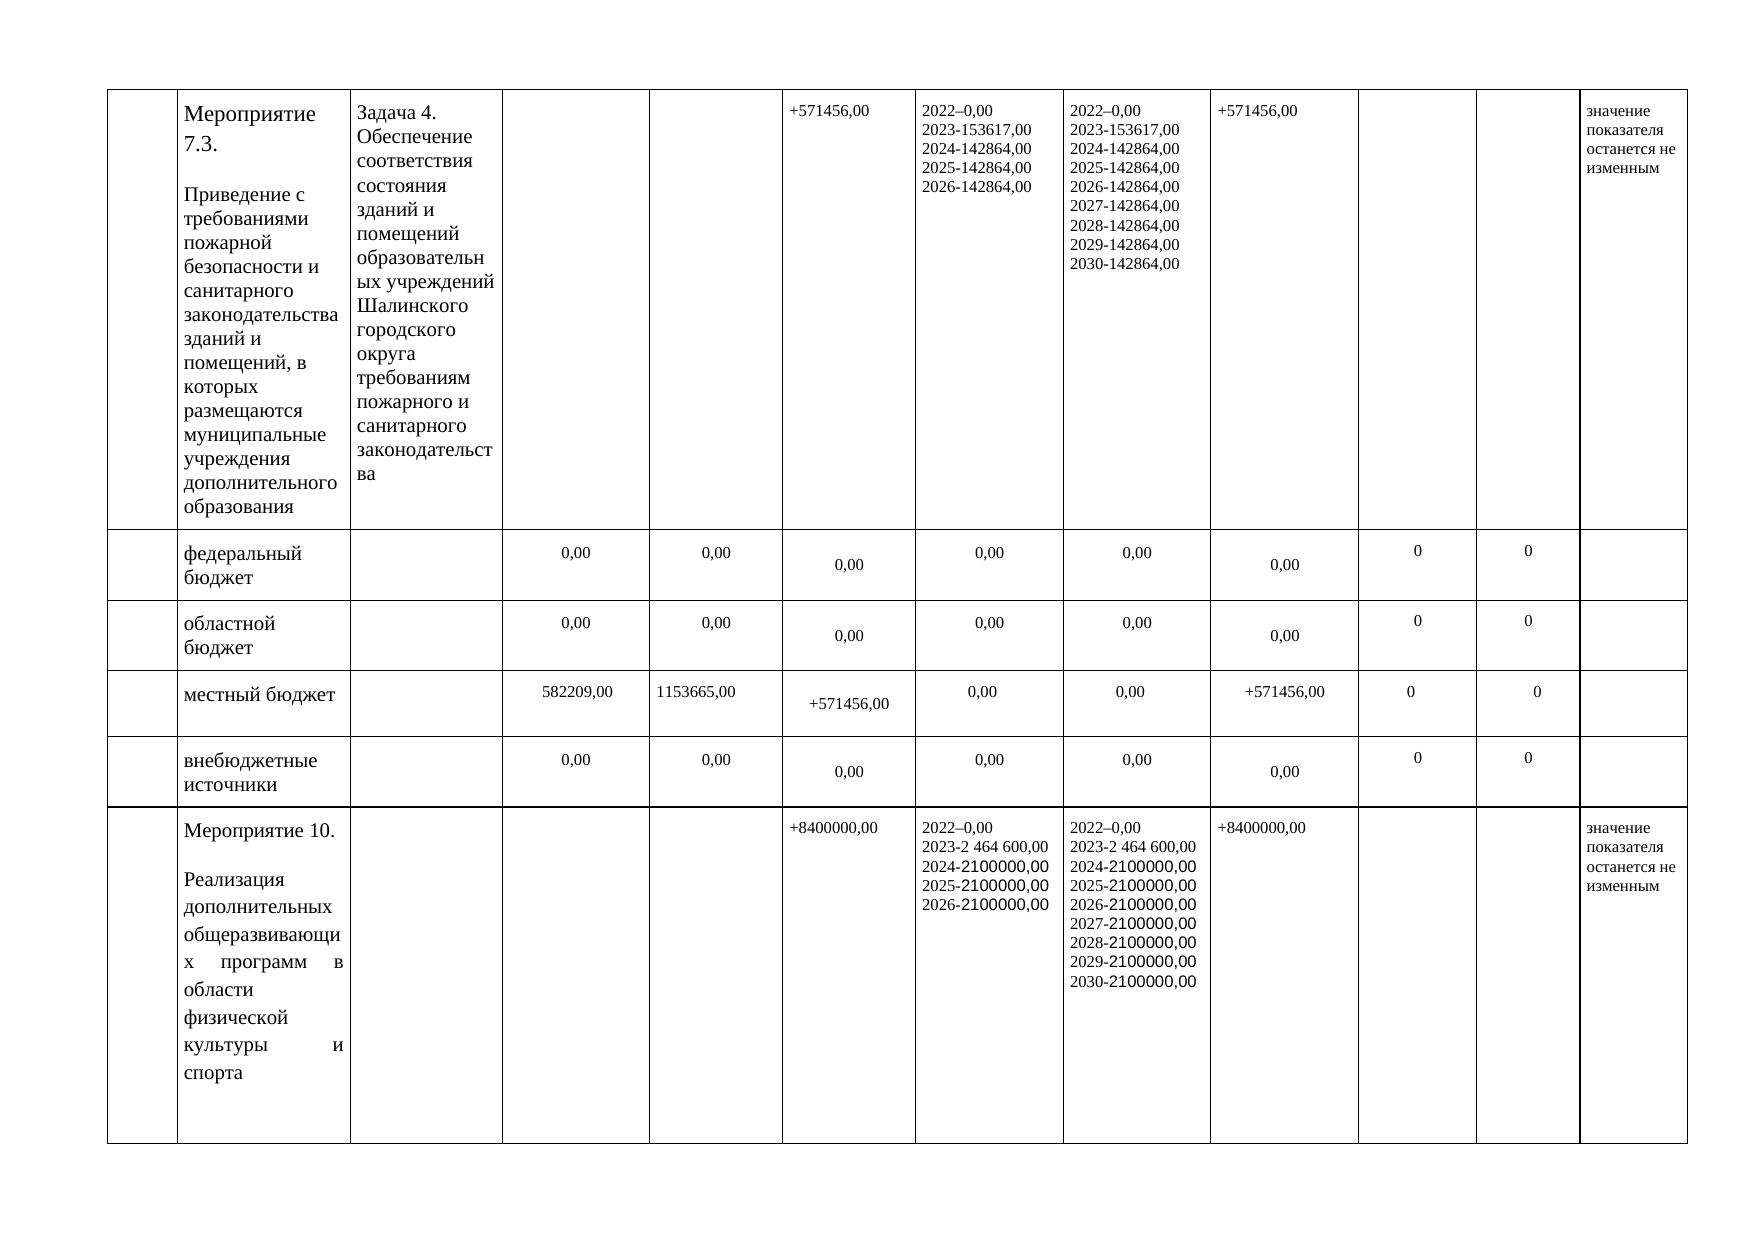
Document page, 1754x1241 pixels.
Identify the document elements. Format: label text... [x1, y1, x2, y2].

table_cell областной бюджет [178, 601, 350, 670]
table_cell 0,00 [783, 601, 915, 670]
table_cell +571456,00 [1211, 671, 1358, 736]
table_cell 0 [1477, 671, 1579, 736]
table_cell 0,00 [503, 737, 649, 806]
table_cell [1581, 601, 1687, 670]
table_cell [108, 601, 177, 670]
table_cell [1477, 90, 1579, 529]
table_cell [108, 530, 177, 599]
table_cell местный бюджет [178, 671, 350, 736]
table_cell [650, 808, 782, 1143]
table_cell 0,00 [503, 601, 649, 670]
table_cell федеральный бюджет [178, 530, 350, 599]
table_cell 0,00 [783, 530, 915, 599]
table_cell 0 [1359, 671, 1476, 736]
table_cell +571456,00 [783, 671, 915, 736]
table_cell 0,00 [650, 601, 782, 670]
table_cell 2022–0,00 2023-2 464 600,00 2024-2100000,00 2025-2100000,00 2026-2100000,00 [916, 808, 1063, 1143]
table_cell [351, 671, 502, 736]
table_cell 0 [1359, 737, 1476, 806]
table_cell Мероприятие 10. Реализация дополнительных общеразвивающих программ в области физической культуры и спорта [178, 808, 350, 1143]
table_cell 0 [1477, 737, 1579, 806]
table_cell 0,00 [1064, 530, 1210, 599]
table_cell Мероприятие 7.3. Приведение с требованиями пожарной безопасности и санитарного законодательства зданий и помещений, в которых размещаются муниципальные учреждения дополнительного образования [178, 90, 350, 529]
table_cell [1581, 737, 1687, 806]
table_cell [1581, 671, 1687, 736]
table_cell [1581, 530, 1687, 599]
table_cell 0,00 [916, 737, 1063, 806]
table_cell +8400000,00 [783, 808, 915, 1143]
table_cell [108, 671, 177, 736]
table_cell [351, 530, 502, 599]
table_cell [351, 737, 502, 806]
table_cell 0,00 [916, 671, 1063, 736]
table_cell 0 [1359, 530, 1476, 599]
table_cell 0,00 [650, 737, 782, 806]
table_cell [108, 737, 177, 806]
table_cell 0,00 [1064, 671, 1210, 736]
table_cell [650, 90, 782, 529]
table_cell 2022–0,00 2023-2 464 600,00 2024-2100000,00 2025-2100000,00 2026-2100000,00 2027-2100000,00 2028-2100000,00 2029-2100000,00 2030-2100000,00 [1064, 808, 1210, 1143]
table_cell Задача 4. Обеспечение соответствия состояния зданий и помещений образовательных учреждений Шалинского городского округа требованиям пожарного и санитарного законодательства [351, 90, 502, 529]
table_cell 0,00 [1211, 601, 1358, 670]
table_cell 0 [1477, 530, 1579, 599]
table_cell 0,00 [916, 530, 1063, 599]
table_cell +571456,00 [1211, 90, 1358, 529]
table_cell 2022–0,00 2023-153617,00 2024-142864,00 2025-142864,00 2026-142864,00 2027-142864,00 2028-142864,00 2029-142864,00 2030-142864,00 [1064, 90, 1210, 529]
table_cell +8400000,00 [1211, 808, 1358, 1143]
table_cell 0,00 [503, 530, 649, 599]
table_cell 0,00 [1064, 601, 1210, 670]
table_cell [1359, 808, 1476, 1143]
table_cell 0 [1477, 601, 1579, 670]
table_cell значение показателя останется не изменным [1581, 90, 1687, 529]
table_cell [503, 90, 649, 529]
table_cell [1359, 90, 1476, 529]
table_cell значение показателя останется не изменным [1581, 808, 1687, 1143]
table_cell +571456,00 [783, 90, 915, 529]
table_cell [108, 90, 177, 529]
table_cell внебюджетные источники [178, 737, 350, 806]
table_cell [351, 601, 502, 670]
table_cell 0,00 [1211, 530, 1358, 599]
table_cell [108, 808, 177, 1143]
table_cell 0,00 [650, 530, 782, 599]
table_cell [351, 808, 502, 1143]
table_cell 582209,00 [503, 671, 649, 736]
table_cell 0,00 [1211, 737, 1358, 806]
table_cell 1153665,00 [650, 671, 782, 736]
table_cell 0,00 [916, 601, 1063, 670]
table_cell 0 [1359, 601, 1476, 670]
table_cell 0,00 [783, 737, 915, 806]
table_cell 0,00 [1064, 737, 1210, 806]
table_cell 2022–0,00 2023-153617,00 2024-142864,00 2025-142864,00 2026-142864,00 [916, 90, 1063, 529]
table_cell [503, 808, 649, 1143]
table_cell [1477, 808, 1579, 1143]
